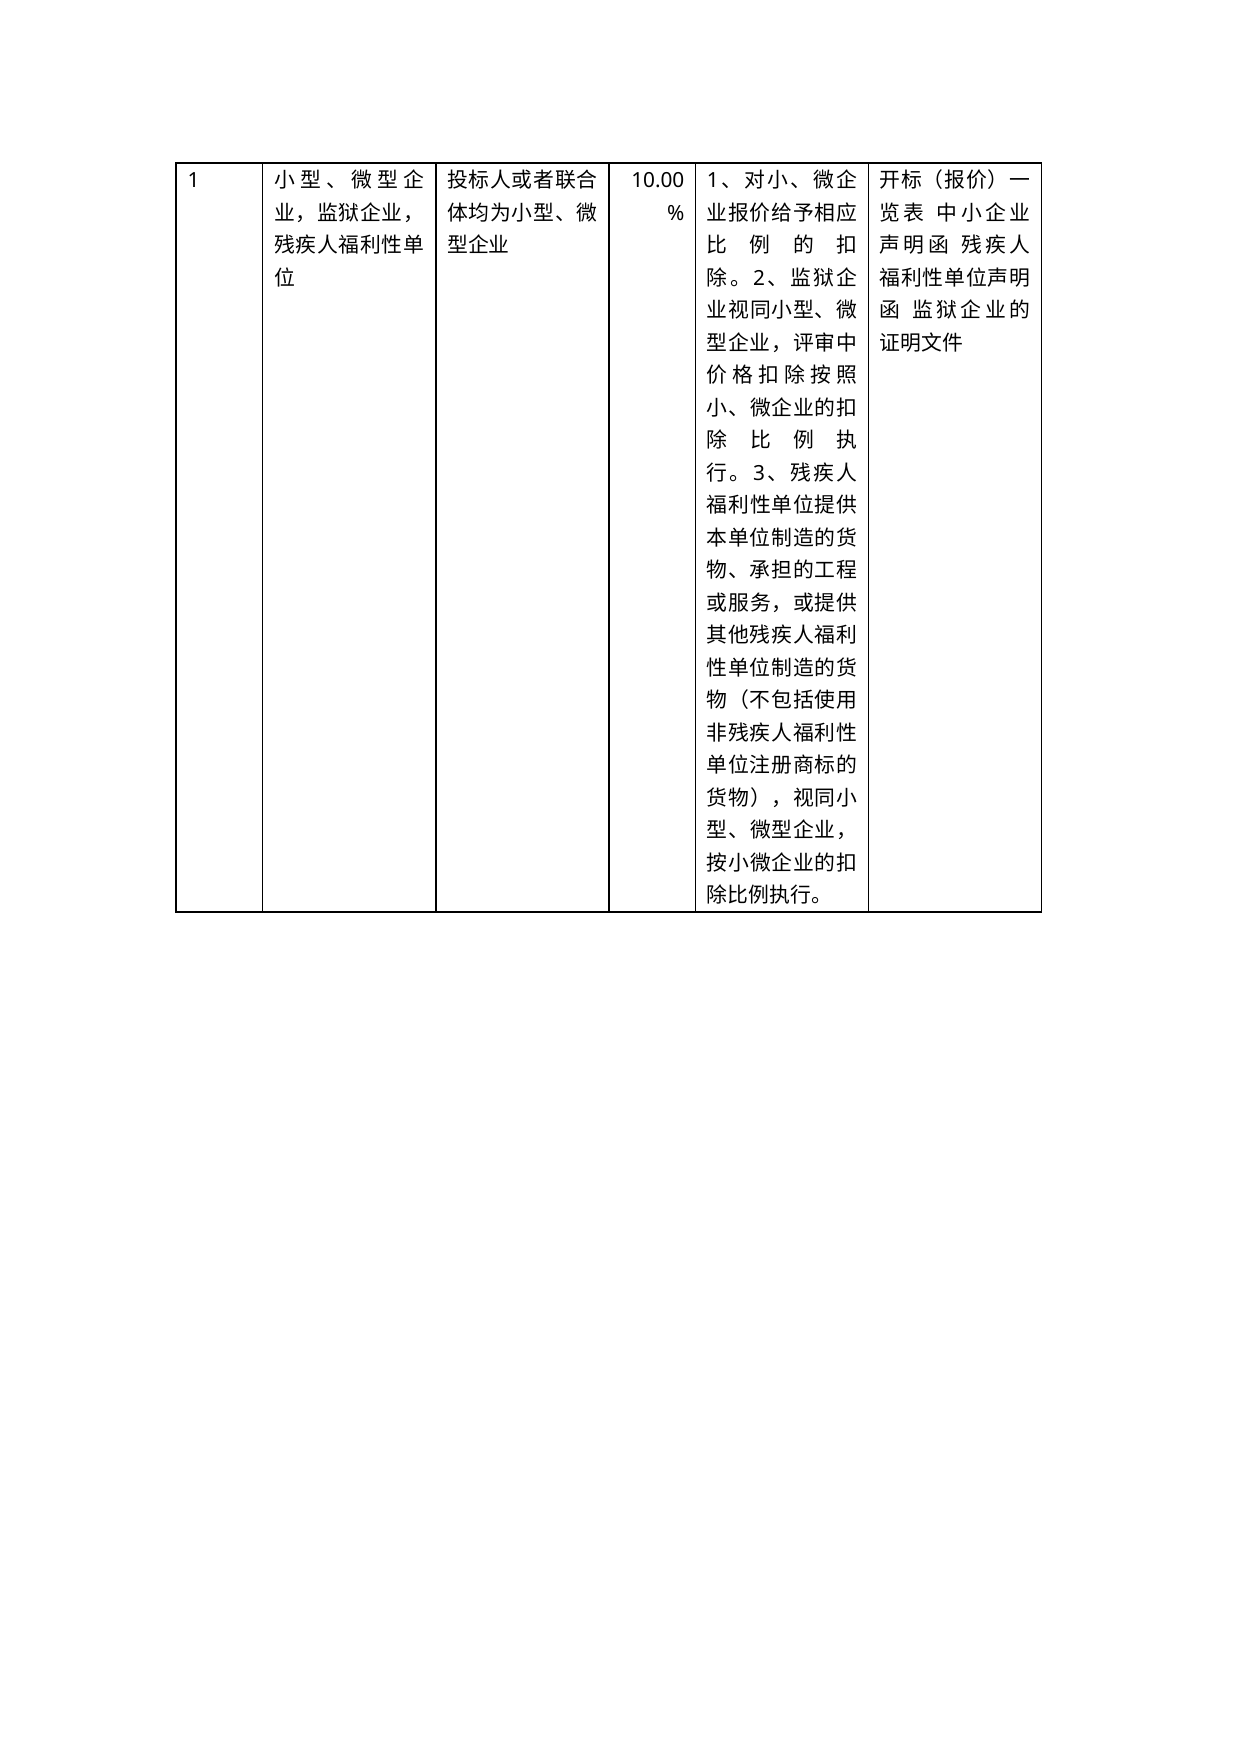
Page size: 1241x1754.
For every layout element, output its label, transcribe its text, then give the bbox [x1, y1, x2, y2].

table_cell 投标人或者联合体均为小型、微型企业 [437, 164, 608, 911]
table_cell 10.00% [610, 164, 695, 911]
table_cell 开标（报价）一览表 中小企业声明函 残疾人福利性单位声明函 监狱企业的证明文件 [869, 164, 1041, 911]
table_cell 小型、微型企业，监狱企业，残疾人福利性单位 [263, 164, 435, 911]
table_cell 1、对小、微企业报价给予相应比例的扣除。2、监狱企业视同小型、微型企业，评审中价格扣除按照小、微企业的扣除比例执行。3、残疾人福利性单位提供本单位制造的货物、承担的工程或服务，或提供其他残疾人福利性单位制造的货物（不包括使用非残疾人福利性单位注册商标的货物），视同小型、微型企业，按小微企业的扣除比例执行。 [696, 164, 868, 911]
table_cell 1 [177, 164, 262, 911]
